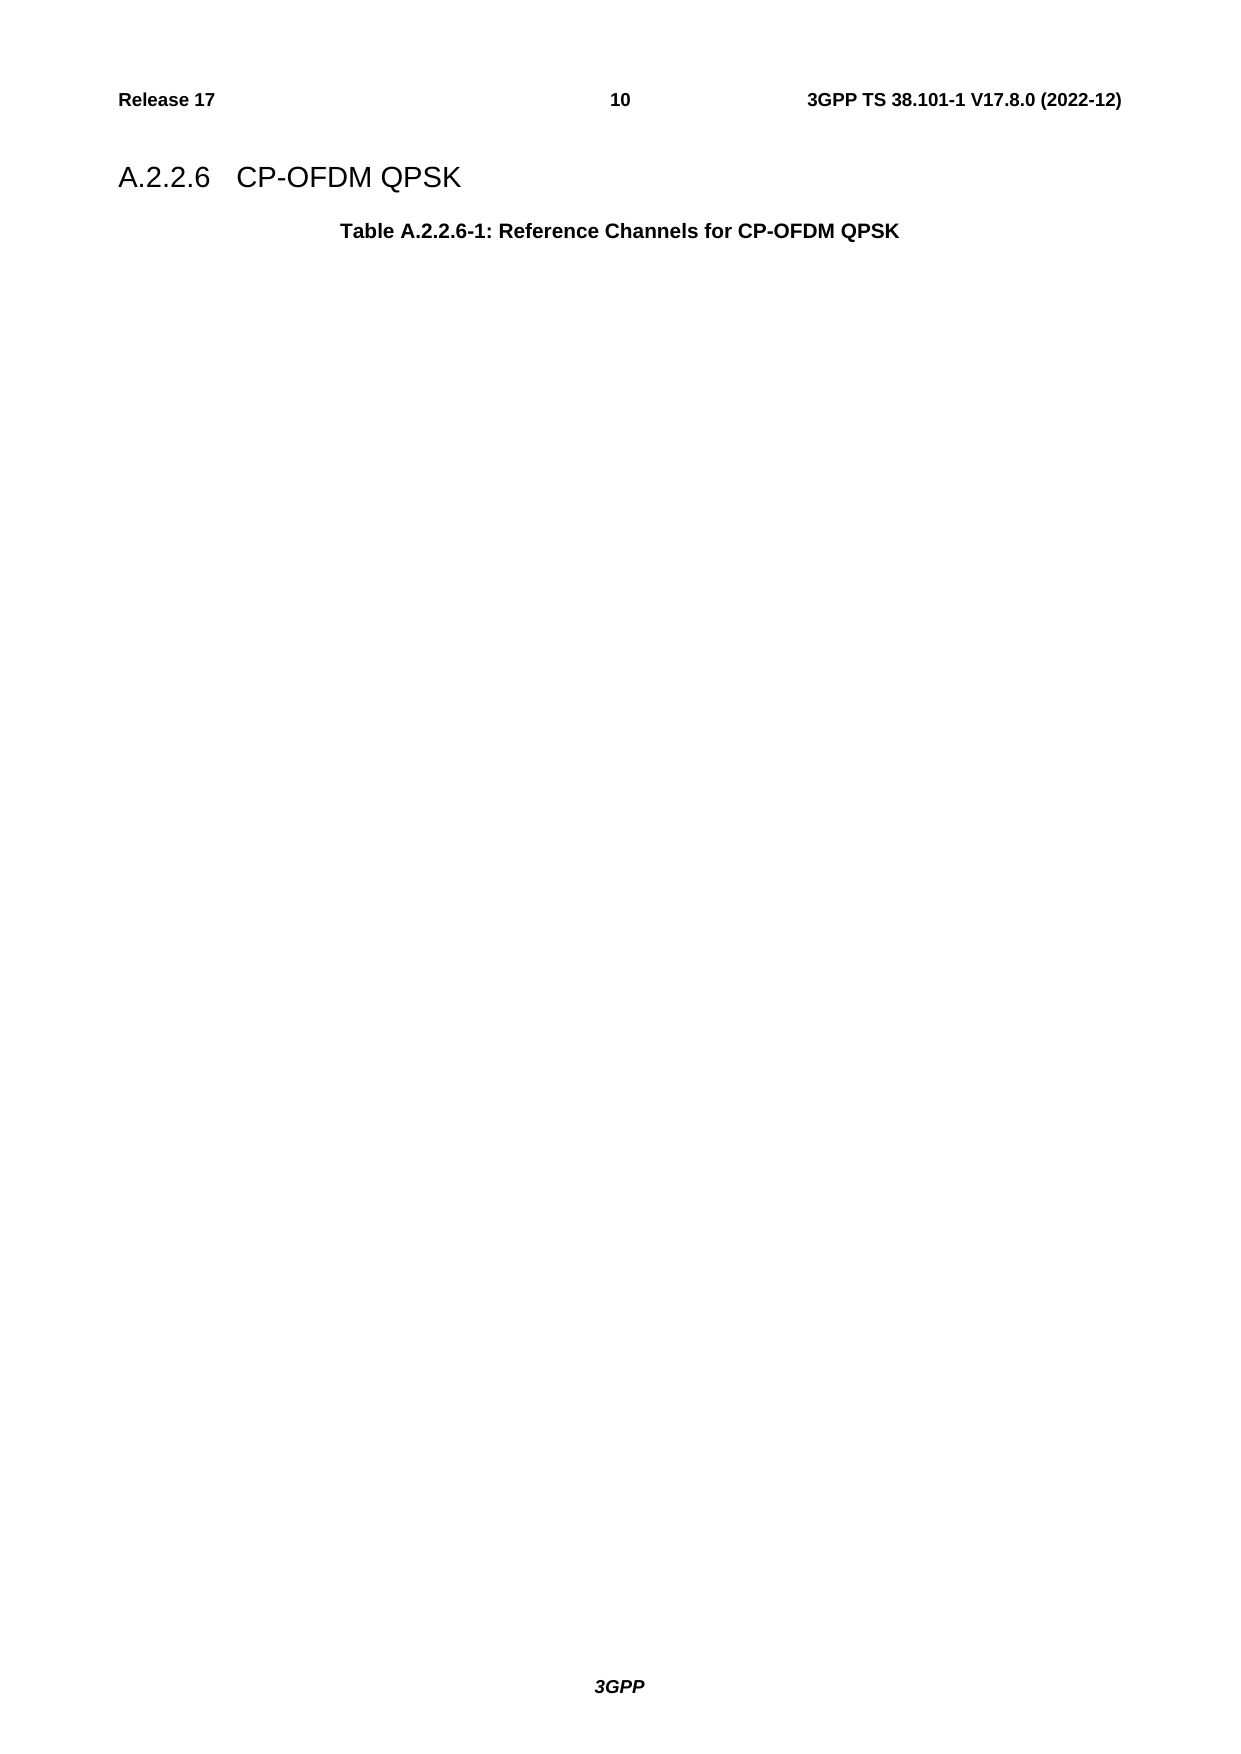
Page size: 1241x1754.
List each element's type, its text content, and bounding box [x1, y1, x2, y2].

text Table A.2.2.6-1: Reference Channels for CP-OFDM QPSK [118, 219, 1122, 243]
subtitle A.2.2.6 CP-OFDM QPSK [118, 160, 1122, 194]
